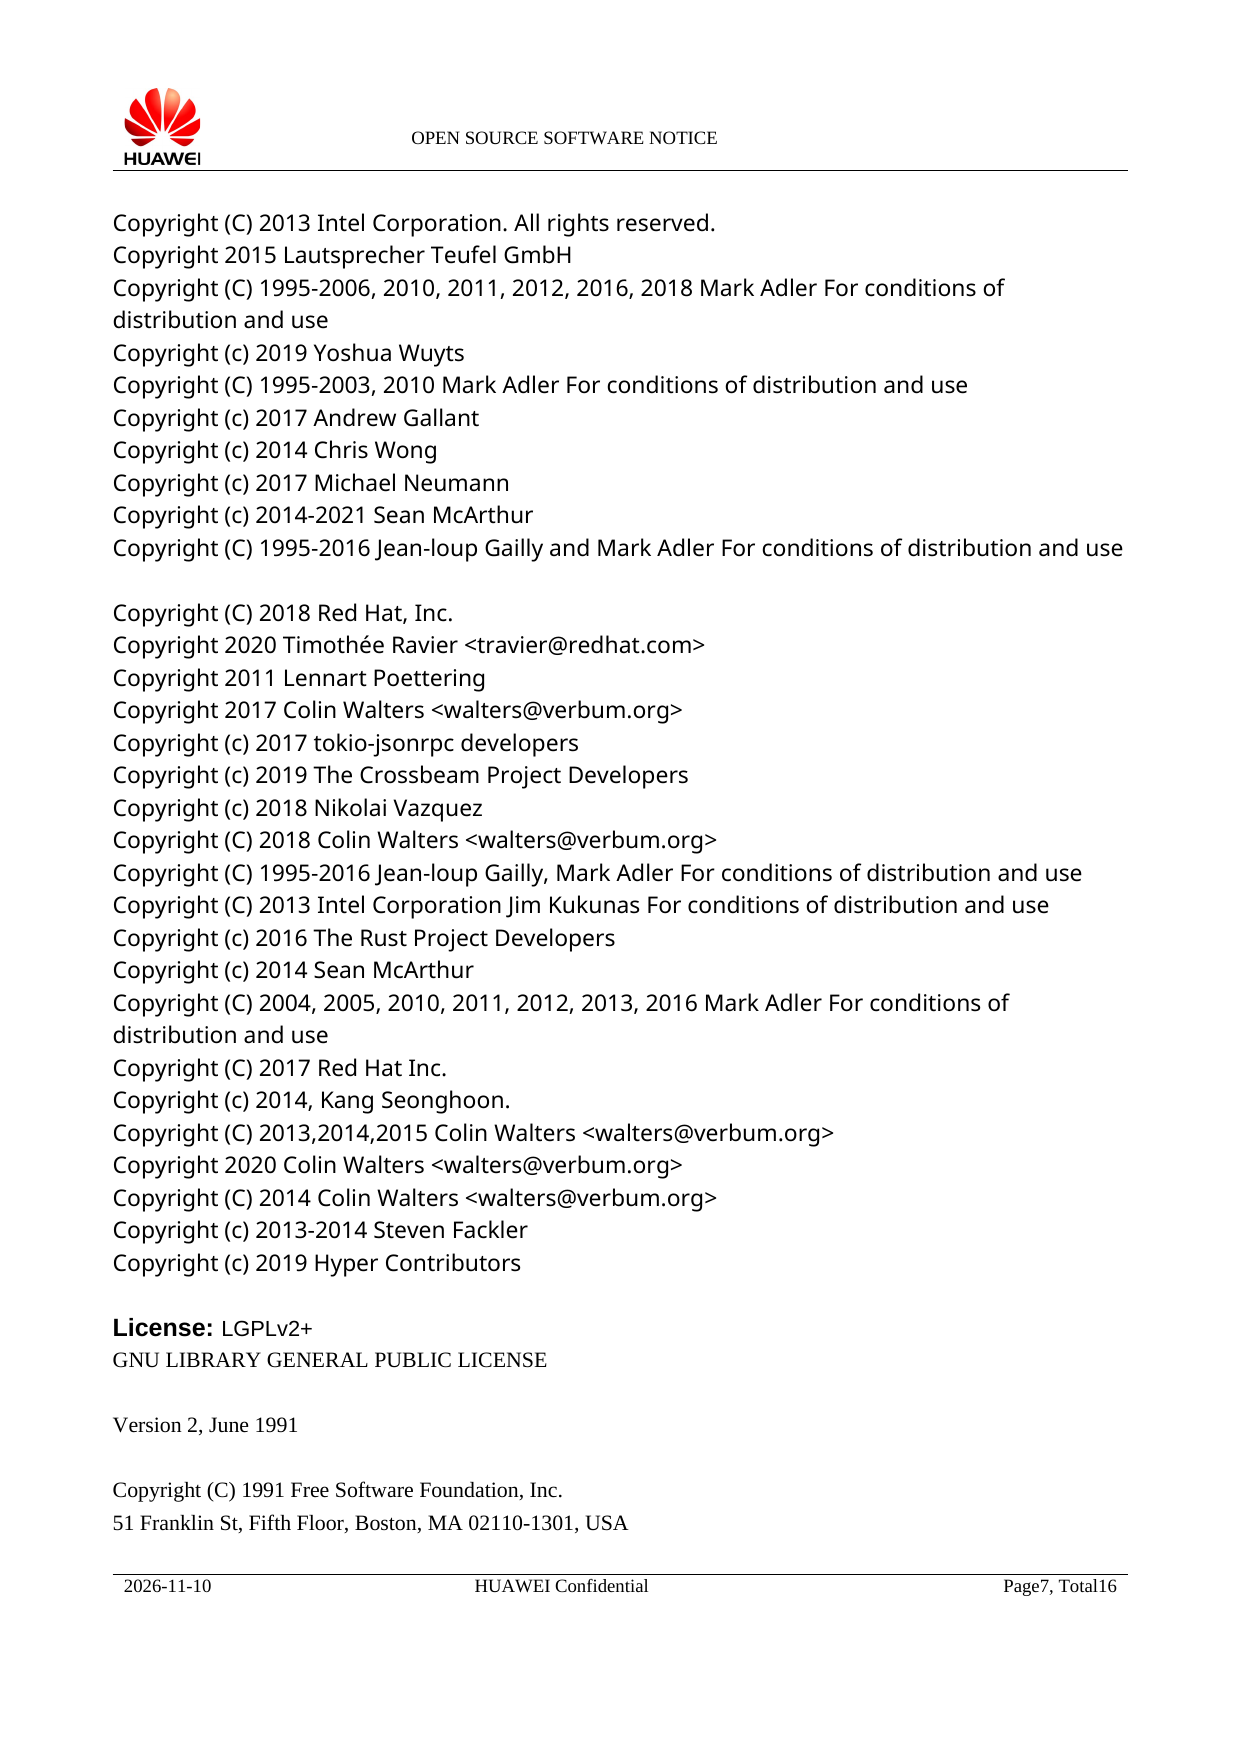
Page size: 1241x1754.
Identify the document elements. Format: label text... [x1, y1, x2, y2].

text License: LGPLv2+ [112, 1311, 1128, 1344]
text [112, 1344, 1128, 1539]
picture [124, 88, 201, 165]
